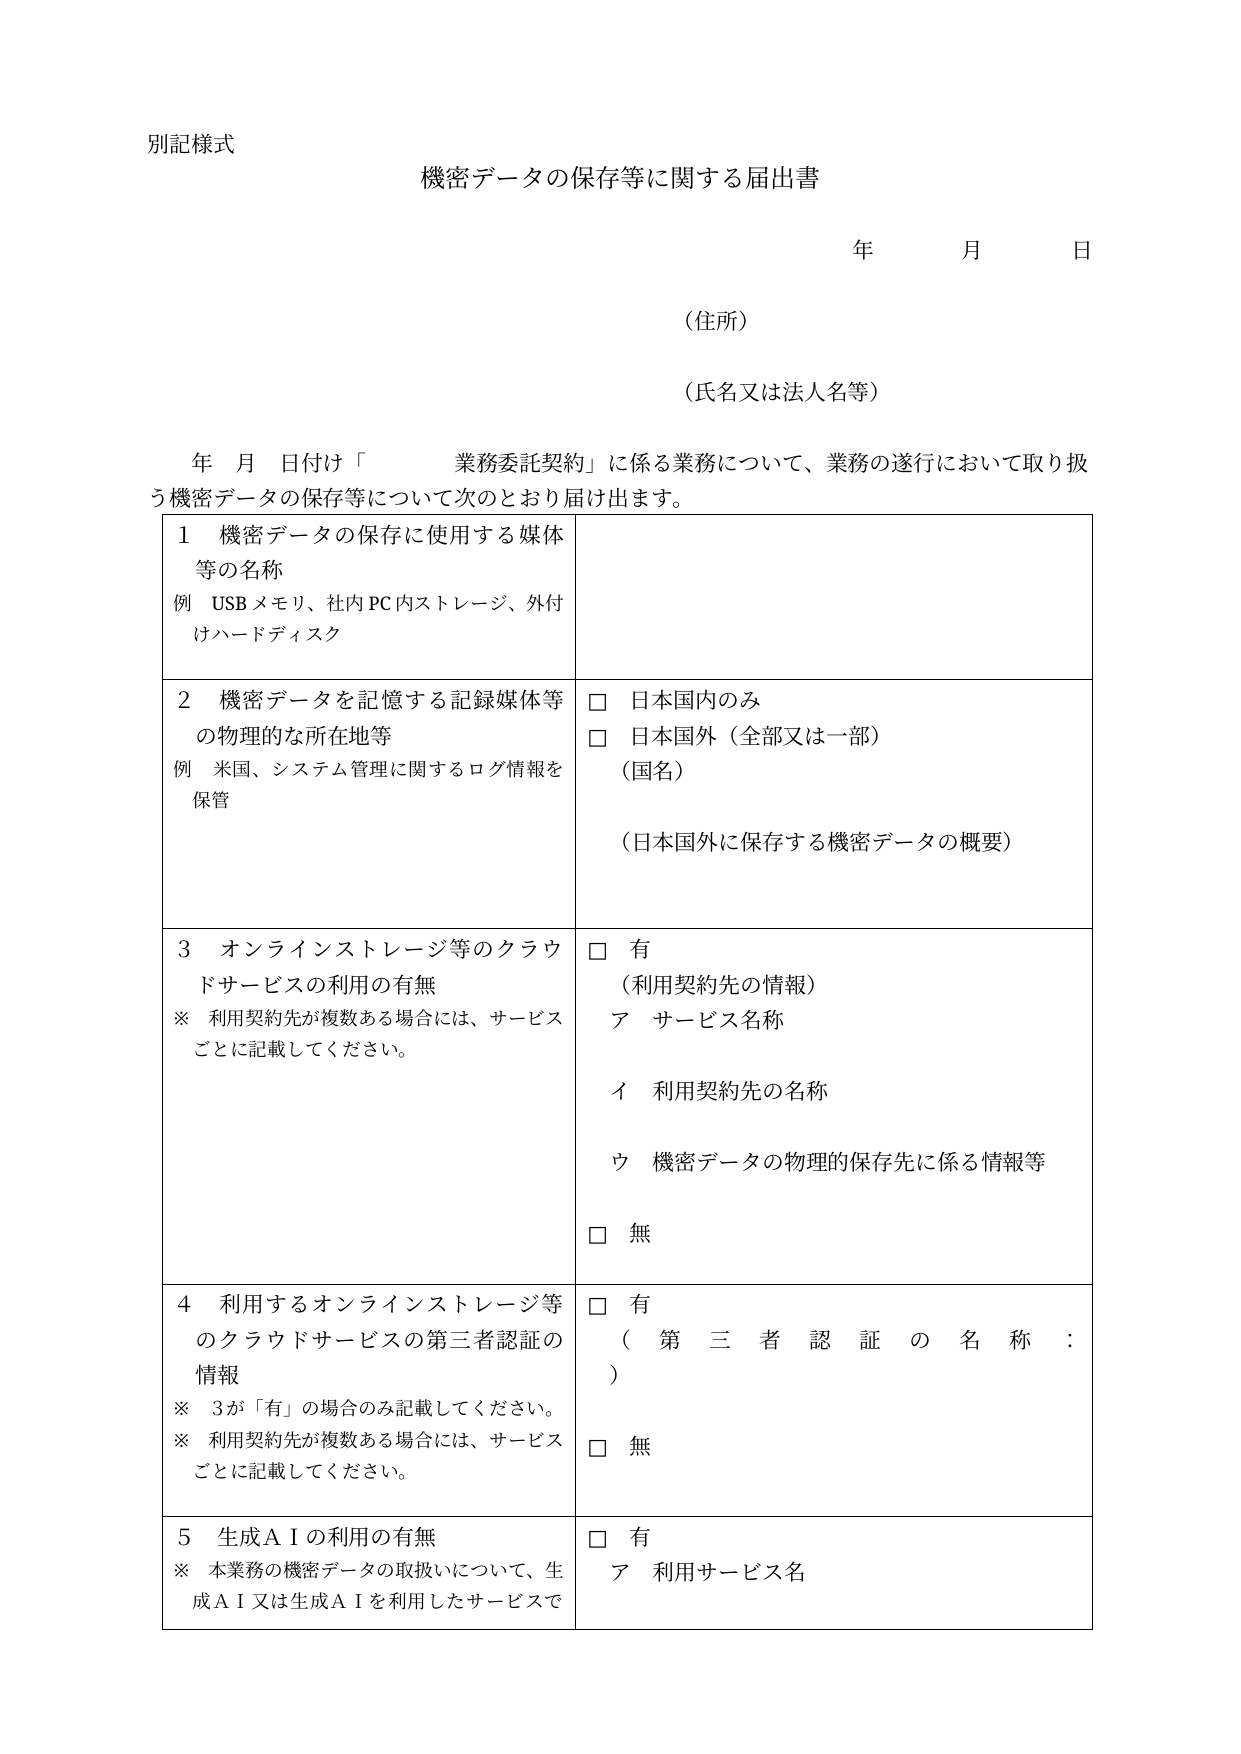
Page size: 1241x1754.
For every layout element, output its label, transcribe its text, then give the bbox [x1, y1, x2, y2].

table_cell ３ オンラインストレージ等のクラウドサービスの利用の有無 ※ 利用契約先が複数ある場合には、サービスごとに記載してください。 [163, 929, 575, 1283]
text 機密データの保存等に関する届出書 [148, 159, 1092, 195]
table_cell □ 有 （利用契約先の情報） ア サービス名称 イ 利用契約先の名称 ウ 機密データの物理的保存先に係る情報等 □ 無 [576, 929, 1092, 1283]
text （氏名又は法人名等） [148, 372, 1092, 407]
table_cell □ 有 （第三者認証の名称： ） □ 無 [576, 1285, 1092, 1516]
table_header [576, 515, 1092, 679]
text 別記様式 [148, 124, 1092, 159]
table_cell ４ 利用するオンラインストレージ等のクラウドサービスの第三者認証の情報 ※ ３が「有」の場合のみ記載してください。 ※ 利用契約先が複数ある場合には、サービスごとに記載してください。 [163, 1285, 575, 1516]
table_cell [576, 1517, 1092, 1629]
text 年 月 日 [148, 230, 1092, 266]
table_header １ 機密データの保存に使用する媒体等の名称 例 USBメモリ、社内PC内ストレージ、外付けハードディスク [163, 515, 575, 679]
text 年 月 日付け「 業務委託契約」に係る業務について、業務の遂行において取り扱う機密データの保存等について次のとおり届け出ます。 [148, 443, 1092, 514]
text （住所） [148, 301, 1092, 337]
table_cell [163, 1517, 575, 1629]
table_cell ２ 機密データを記憶する記録媒体等の物理的な所在地等 例 米国、システム管理に関するログ情報を保管 [163, 680, 575, 928]
table_cell □ 日本国内のみ □ 日本国外（全部又は一部） （国名） （日本国外に保存する機密データの概要） [576, 680, 1092, 928]
